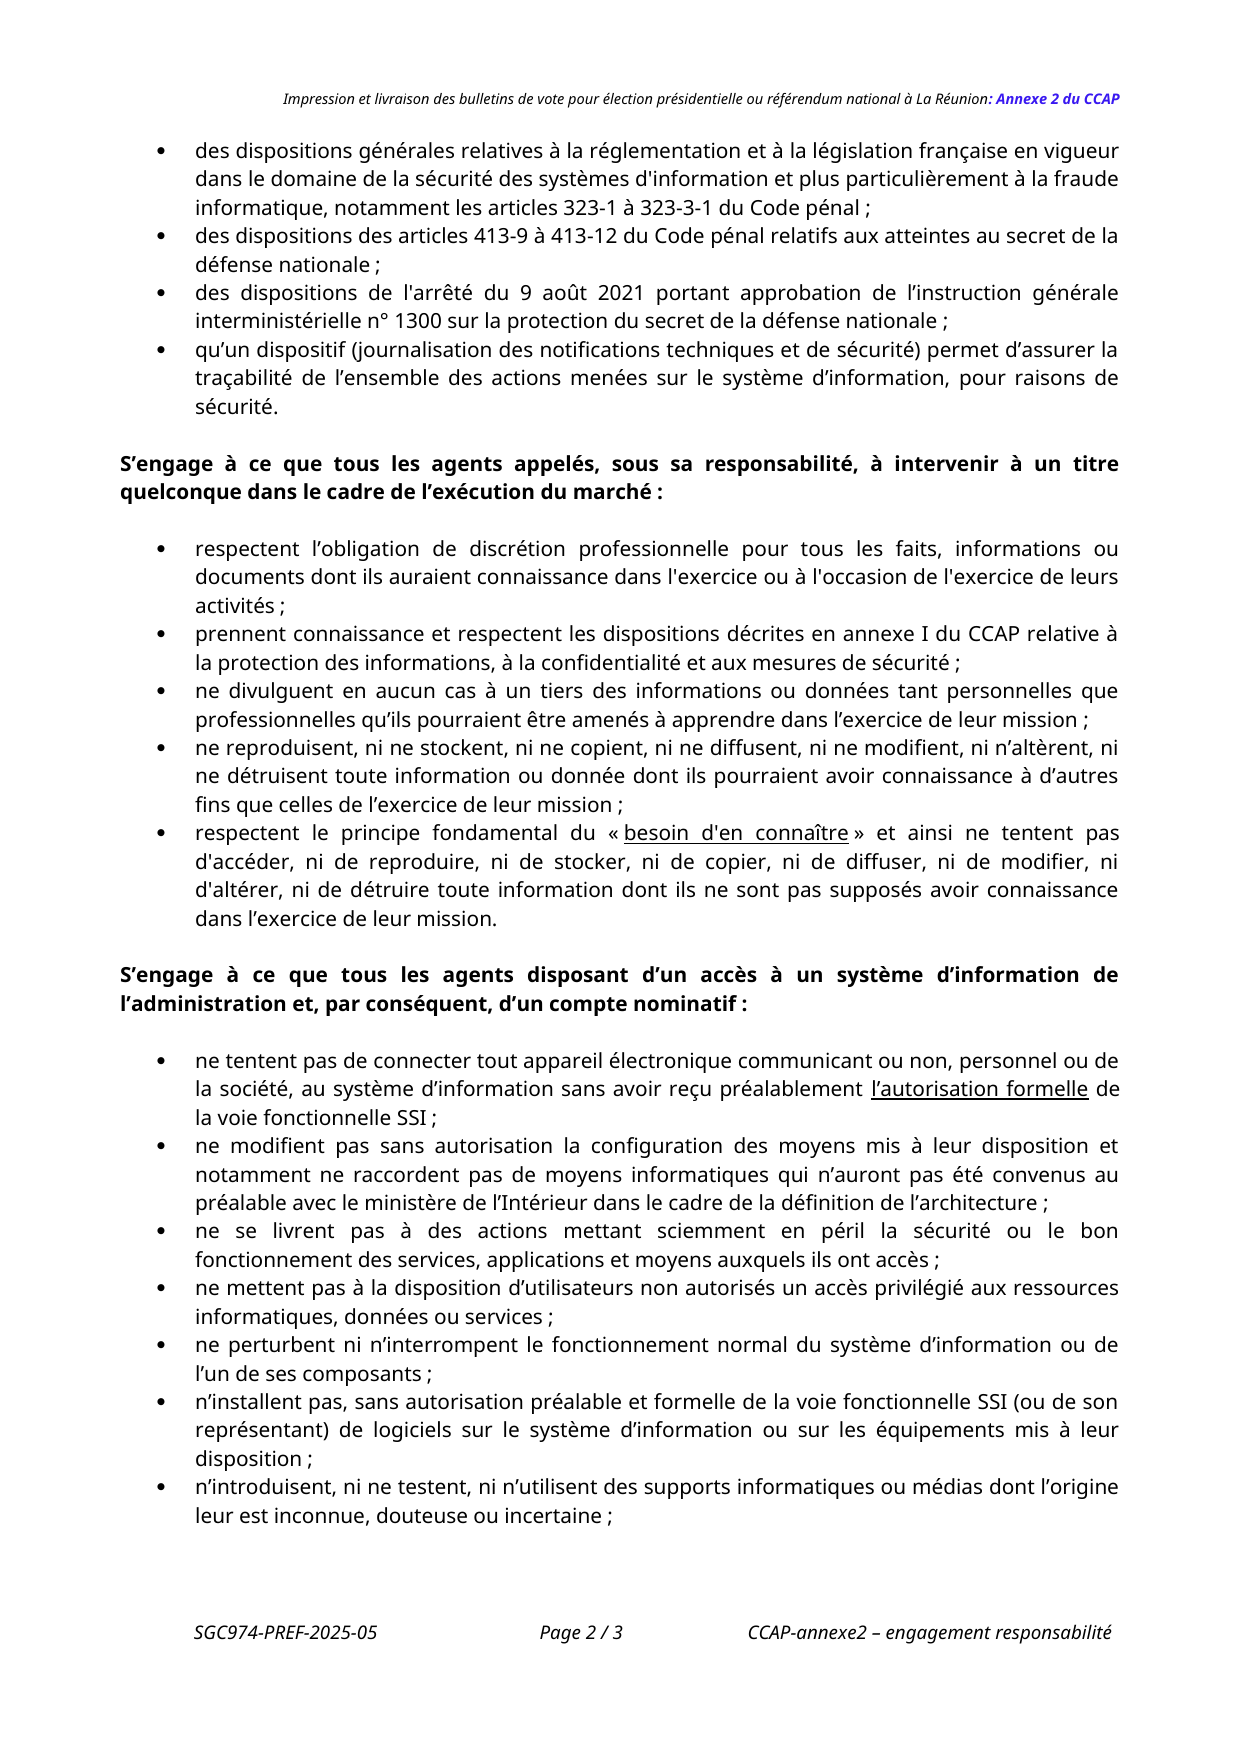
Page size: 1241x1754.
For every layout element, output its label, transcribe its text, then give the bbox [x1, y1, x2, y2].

list respectent l’obligation de discrétion professionnelle pour tous les faits, informations ou documents dont ils auraient connaissance dans l'exercice ou à l'occasion de l'exercice de leurs activités ; [157, 534, 1120, 619]
list ne tentent pas de connecter tout appareil électronique communicant ou non, personnel ou de la société, au système d’information sans avoir reçu préalablement l’autorisation formelle de la voie fonctionnelle SSI ; [157, 1046, 1120, 1131]
list des dispositions des articles 413-9 à 413-12 du Code pénal relatifs aux atteintes au secret de la défense nationale ; [157, 221, 1120, 278]
text S’engage à ce que tous les agents disposant d’un accès à un système d’information de l’administration et, par conséquent, d’un compte nominatif : [120, 961, 1120, 1017]
list n’installent pas, sans autorisation préalable et formelle de la voie fonctionnelle SSI (ou de son représentant) de logiciels sur le système d’information ou sur les équipements mis à leur disposition ; [157, 1387, 1120, 1472]
list ne se livrent pas à des actions mettant sciemment en péril la sécurité ou le bon fonctionnement des services, applications et moyens auxquels ils ont accès ; [157, 1217, 1120, 1273]
list ne reproduisent, ni ne stockent, ni ne copient, ni ne diffusent, ni ne modifient, ni n’altèrent, ni ne détruisent toute information ou donnée dont ils pourraient avoir connaissance à d’autres fins que celles de l’exercice de leur mission ; [157, 733, 1120, 818]
list des dispositions de l'arrêté du 9 août 2021 portant approbation de l’instruction générale interministérielle n° 1300 sur la protection du secret de la défense nationale ; [157, 278, 1120, 335]
list qu’un dispositif (journalisation des notifications techniques et de sécurité) permet d’assurer la traçabilité de l’ensemble des actions menées sur le système d’information, pour raisons de sécurité. [157, 335, 1120, 420]
list n’introduisent, ni ne testent, ni n’utilisent des supports informatiques ou médias dont l’origine leur est inconnue, douteuse ou incertaine ; [157, 1472, 1120, 1529]
list respectent le principe fondamental du « besoin d'en connaître » et ainsi ne tentent pas d'accéder, ni de reproduire, ni de stocker, ni de copier, ni de diffuser, ni de modifier, ni d'altérer, ni de détruire toute information dont ils ne sont pas supposés avoir connaissance dans l’exercice de leur mission. [157, 818, 1120, 932]
list ne perturbent ni n’interrompent le fonctionnement normal du système d’information ou de l’un de ses composants ; [157, 1330, 1120, 1387]
list ne mettent pas à la disposition d’utilisateurs non autorisés un accès privilégié aux ressources informatiques, données ou services ; [157, 1273, 1120, 1330]
list ne divulguent en aucun cas à un tiers des informations ou données tant personnelles que professionnelles qu’ils pourraient être amenés à apprendre dans l’exercice de leur mission ; [157, 676, 1120, 733]
list ne modifient pas sans autorisation la configuration des moyens mis à leur disposition et notamment ne raccordent pas de moyens informatiques qui n’auront pas été convenus au préalable avec le ministère de l’Intérieur dans le cadre de la définition de l’architecture ; [157, 1131, 1120, 1217]
list prennent connaissance et respectent les dispositions décrites en annexe I du CCAP relative à la protection des informations, à la confidentialité et aux mesures de sécurité ; [157, 619, 1120, 676]
text S’engage à ce que tous les agents appelés, sous sa responsabilité, à intervenir à un titre quelconque dans le cadre de l’exécution du marché : [120, 449, 1120, 506]
list des dispositions générales relatives à la réglementation et à la législation française en vigueur dans le domaine de la sécurité des systèmes d'information et plus particulièrement à la fraude informatique, notamment les articles 323-1 à 323-3-1 du Code pénal ; [157, 136, 1120, 221]
